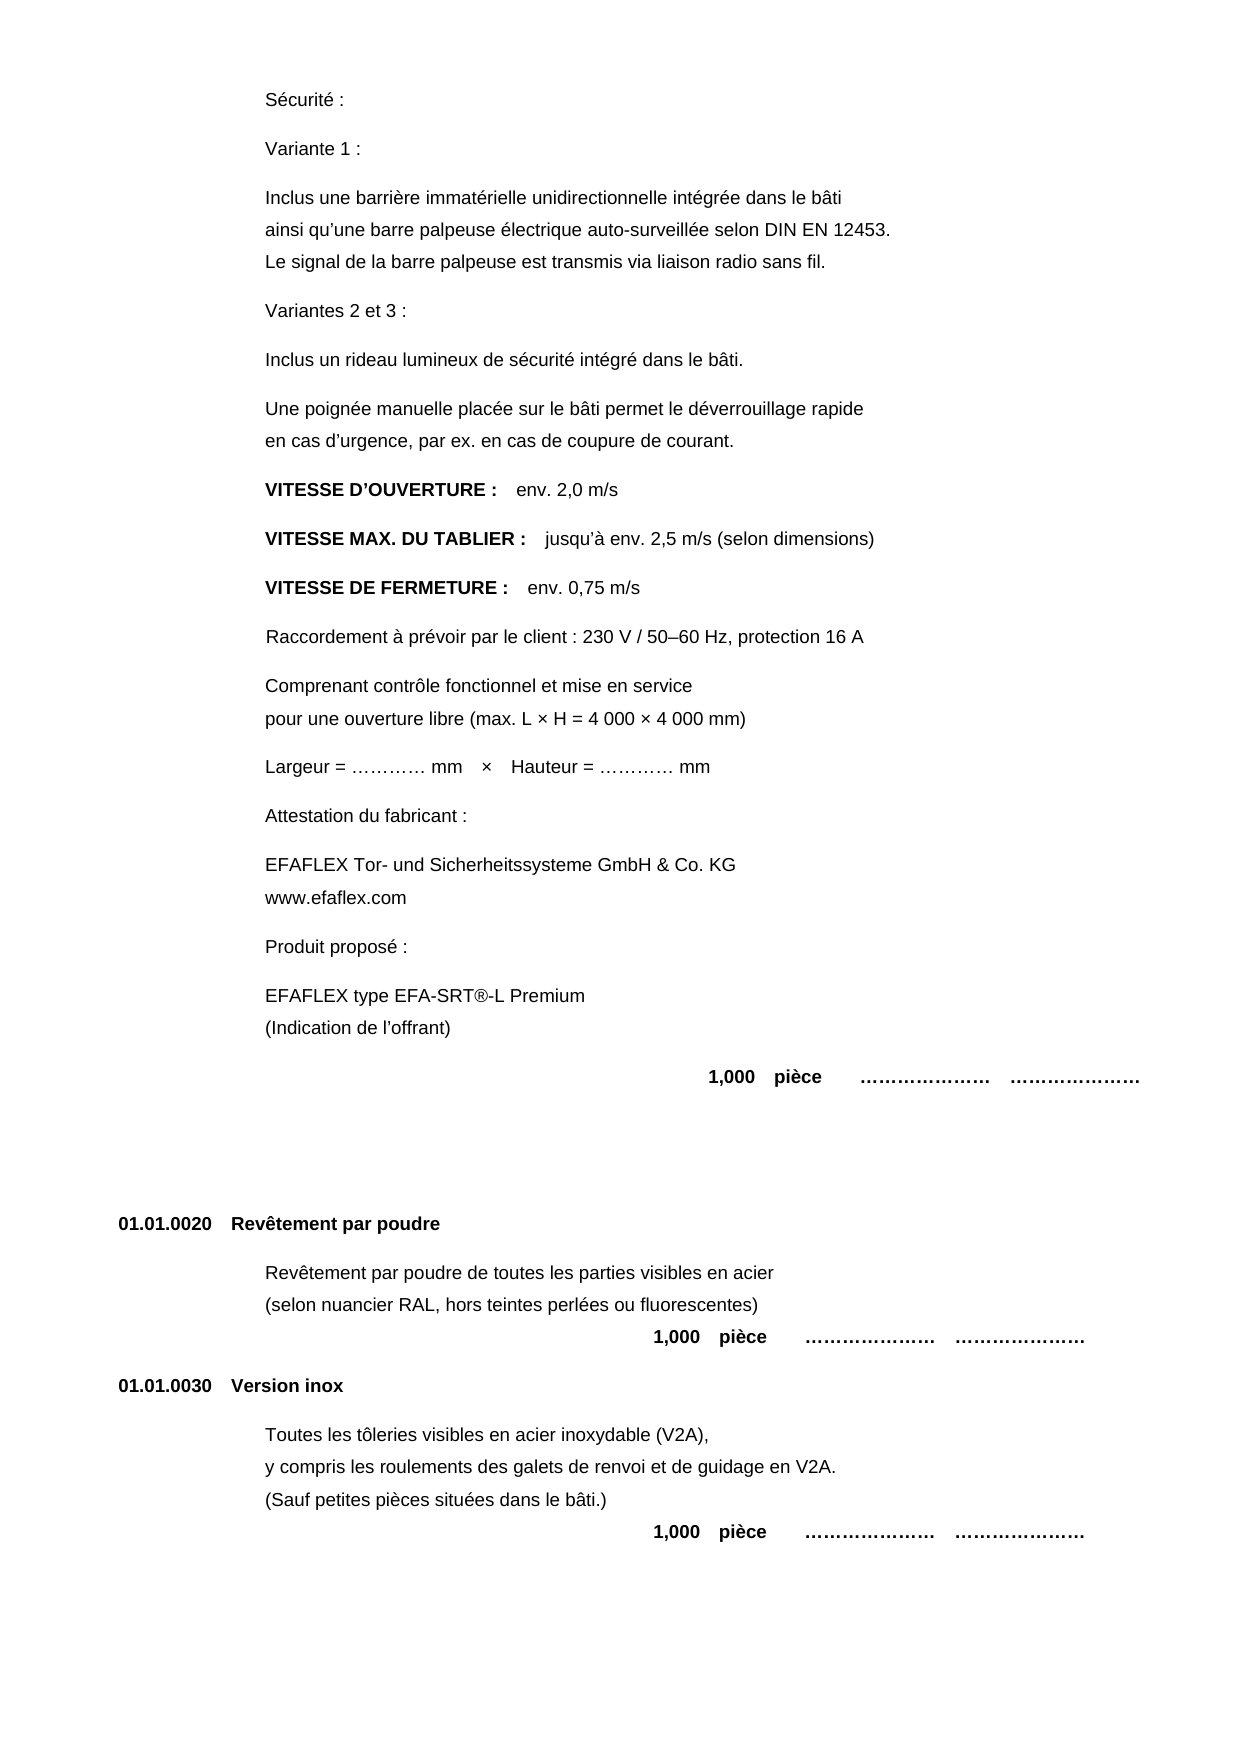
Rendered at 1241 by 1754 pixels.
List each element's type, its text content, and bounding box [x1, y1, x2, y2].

text EFAFLEX Tor- und Sicherheitssysteme GmbH & Co. KG www.efaflex.com [118, 854, 1152, 908]
text EFAFLEX type EFA-SRT®-L Premium (Indication de l’offrant) [118, 984, 1152, 1038]
text VITESSE MAX. DU TABLIER : jusqu’à env. 2,5 m/s (selon dimensions) [118, 528, 1152, 550]
text Une poignée manuelle placée sur le bâti permet le déverrouillage rapide en cas d’urgence, par ex. en cas de coupure de courant. [118, 398, 1152, 452]
text Produit proposé : [118, 936, 1152, 957]
text 1,000 pièce ………………… ………………… [118, 1066, 1152, 1087]
text Toutes les tôleries visibles en acier inoxydable (V2A), y compris les roulements des galets de renvoi et de guidage en V2A. (Sauf petites pièces situées dans le bâti.) 1,000 pièce ………………… ………………… [118, 1424, 1152, 1542]
text Sécurité : [118, 89, 1152, 110]
text Inclus un rideau lumineux de sécurité intégré dans le bâti. [118, 349, 1152, 371]
text Comprenant contrôle fonctionnel et mise en service pour une ouverture libre (max. L × H = 4 000 × 4 000 mm) [118, 675, 1152, 729]
text Variante 1 : [118, 138, 1152, 159]
text VITESSE D’OUVERTURE : env. 2,0 m/s [118, 479, 1152, 501]
text Revêtement par poudre de toutes les parties visibles en acier (selon nuancier RAL, hors teintes perlées ou fluorescentes) 1,000 pièce ………………… ………………… [118, 1262, 1152, 1348]
text Largeur = ………… mm × Hauteur = ………… mm [118, 756, 1152, 778]
text Raccordement à prévoir par le client : 230 V / 50–60 Hz, protection 16 A [118, 626, 1152, 648]
text 01.01.0030 Version inox [118, 1375, 1152, 1397]
text Inclus une barrière immatérielle unidirectionnelle intégrée dans le bâti ainsi qu’une barre palpeuse électrique auto-surveillée selon DIN EN 12453. Le signal de la barre palpeuse est transmis via liaison radio sans fil. [118, 187, 1152, 273]
text 01.01.0020 Revêtement par poudre [118, 1213, 1152, 1234]
text VITESSE DE FERMETURE : env. 0,75 m/s [118, 577, 1152, 599]
text Variantes 2 et 3 : [118, 300, 1152, 322]
text Attestation du fabricant : [118, 805, 1152, 827]
